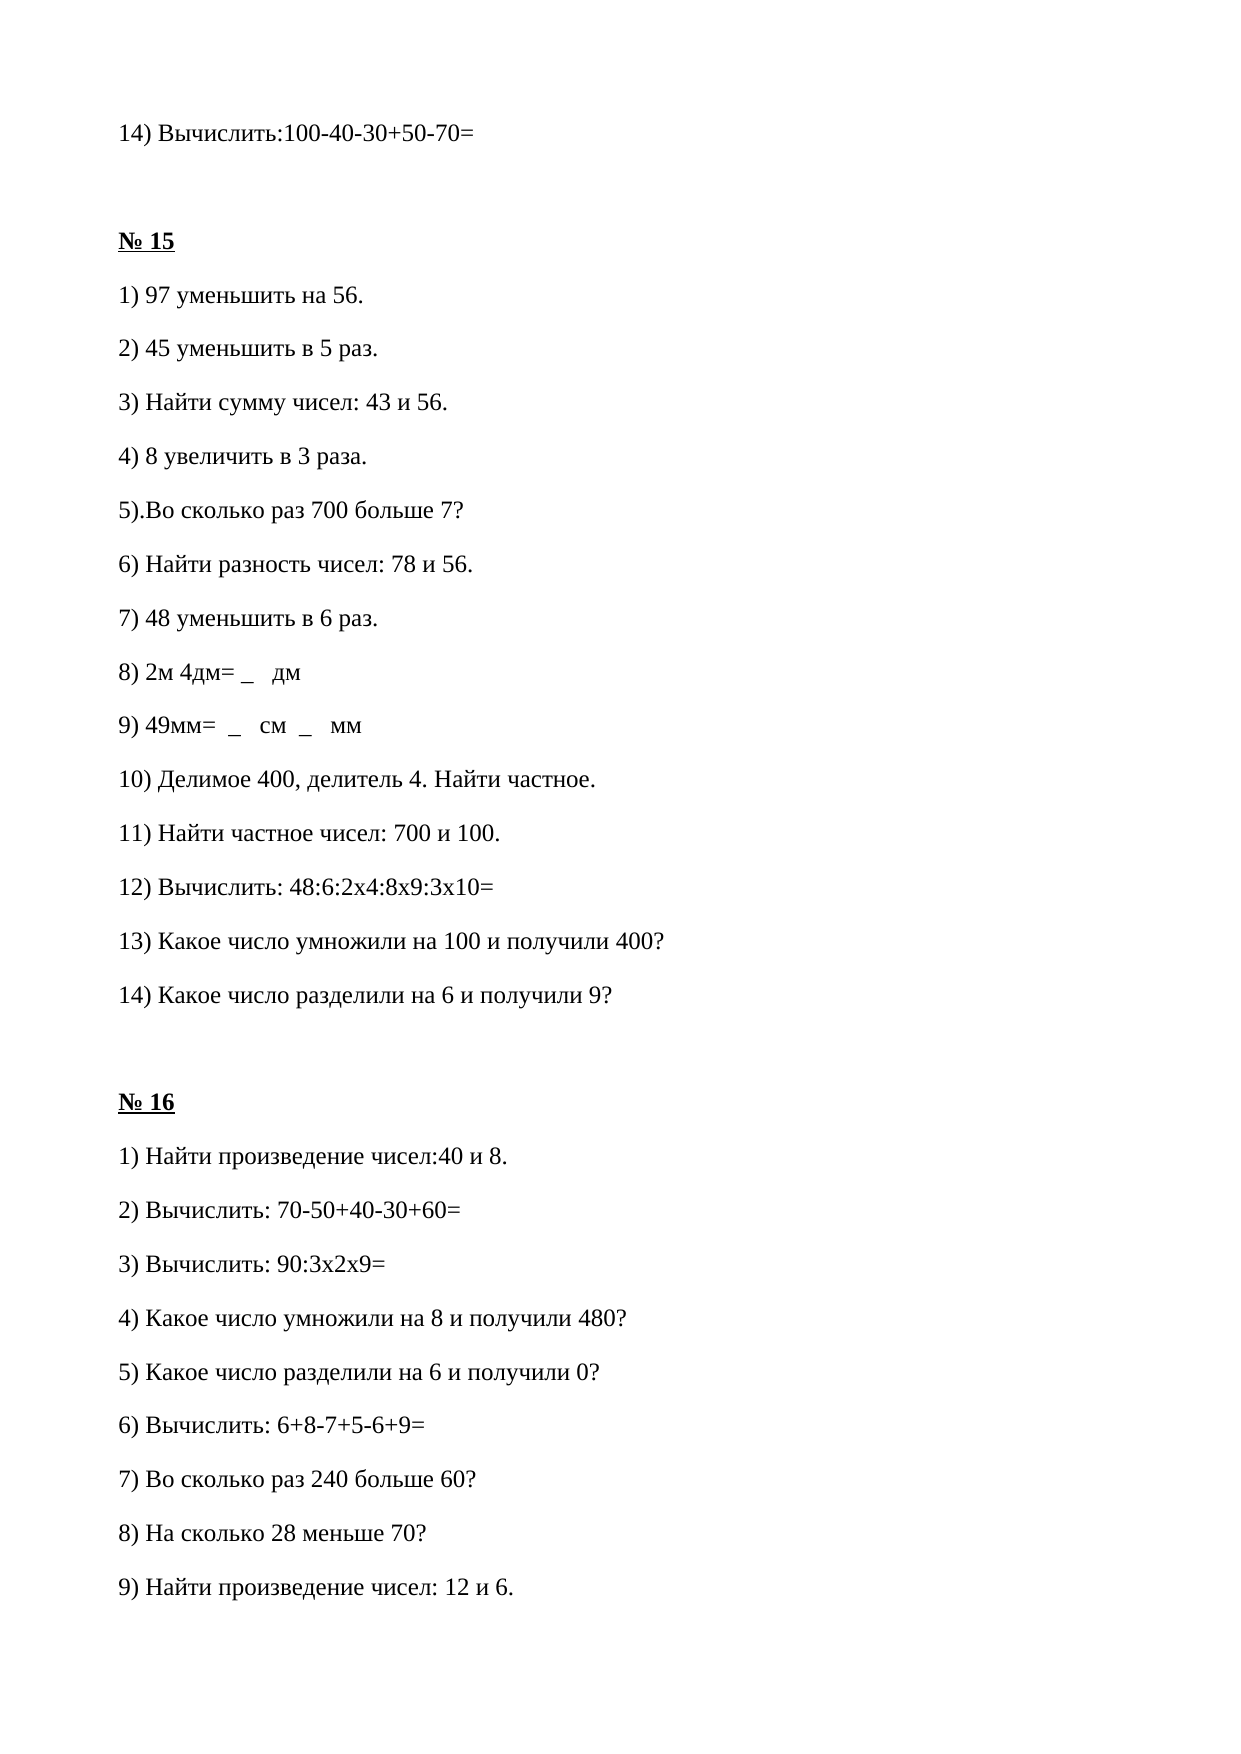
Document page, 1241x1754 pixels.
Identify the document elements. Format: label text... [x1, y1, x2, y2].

text 8) 2м 4дм= _ дм [118, 657, 1152, 685]
text 9) Найти произведение чисел: 12 и 6. [118, 1572, 1152, 1601]
text 6) Вычислить: 6+8-7+5-6+9= [118, 1411, 1152, 1439]
text 11) Найти частное чисел: 700 и 100. [118, 818, 1152, 847]
text 5) Какое число разделили на 6 и получили 0? [118, 1357, 1152, 1386]
text 10) Делимое 400, делитель 4. Найти частное. [118, 764, 1152, 793]
text 5).Во сколько раз 700 больше 7? [118, 495, 1152, 524]
text 3) Вычислить: 90:3х2х9= [118, 1249, 1152, 1278]
text 6) Найти разность чисел: 78 и 56. [118, 549, 1152, 578]
text 4) 8 увеличить в 3 раза. [118, 441, 1152, 470]
text 1) 97 уменьшить на 56. [118, 280, 1152, 308]
text 8) На сколько 28 меньше 70? [118, 1518, 1152, 1547]
text 2) Вычислить: 70-50+40-30+60= [118, 1195, 1152, 1224]
text 1) Найти произведение чисел:40 и 8. [118, 1141, 1152, 1170]
text № 16 [118, 1087, 1152, 1116]
text 2) 45 уменьшить в 5 раз. [118, 333, 1152, 362]
text 7) Во сколько раз 240 больше 60? [118, 1464, 1152, 1493]
text 14) Вычислить:100-40-30+50-70= [118, 118, 1152, 147]
text 14) Какое число разделили на 6 и получили 9? [118, 980, 1152, 1008]
text № 15 [118, 226, 1152, 254]
text 4) Какое число умножили на 8 и получили 480? [118, 1303, 1152, 1332]
text 12) Вычислить: 48:6:2х4:8х9:3х10= [118, 872, 1152, 901]
text 9) 49мм= _ см _ мм [118, 711, 1152, 739]
text 3) Найти сумму чисел: 43 и 56. [118, 387, 1152, 416]
text 13) Какое число умножили на 100 и получили 400? [118, 926, 1152, 955]
text 7) 48 уменьшить в 6 раз. [118, 603, 1152, 632]
